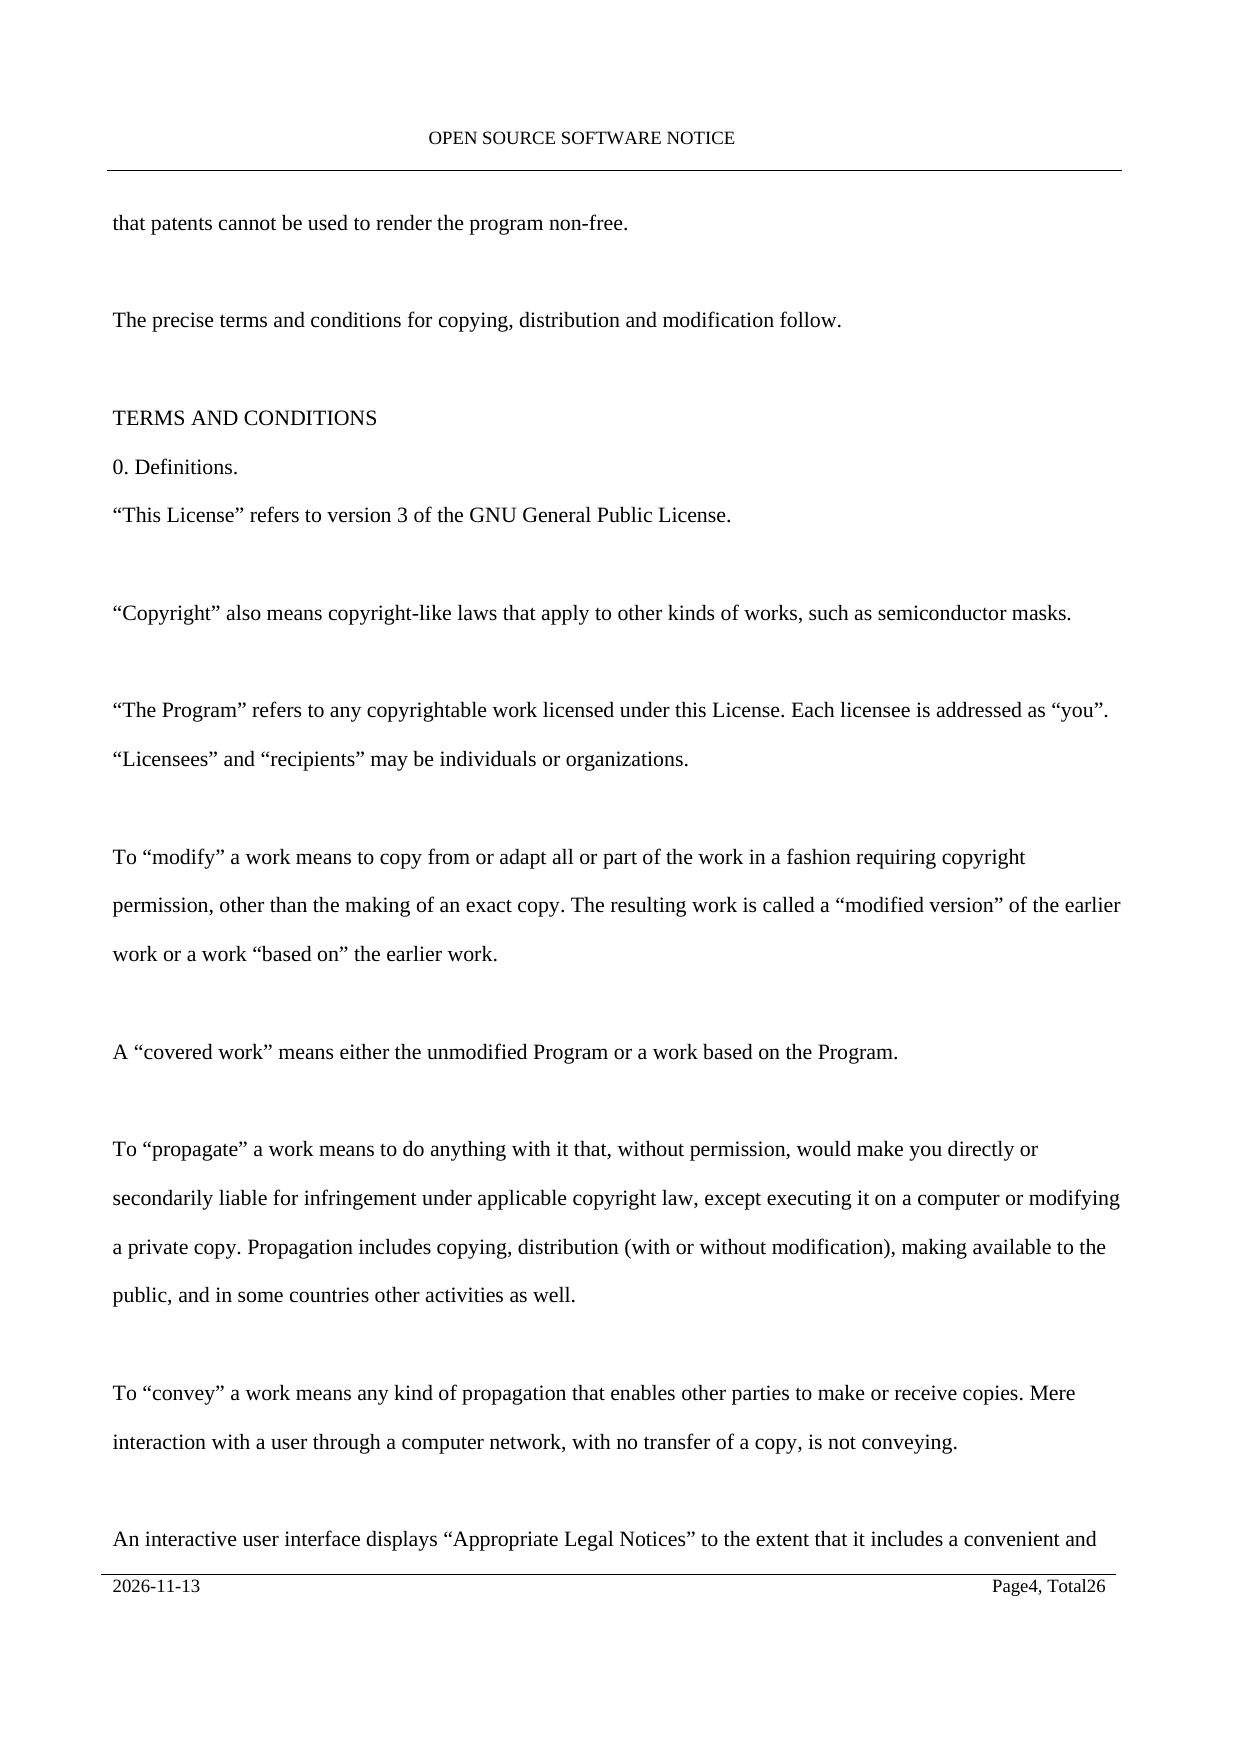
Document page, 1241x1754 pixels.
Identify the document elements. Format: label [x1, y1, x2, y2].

text [112, 206, 1128, 1555]
